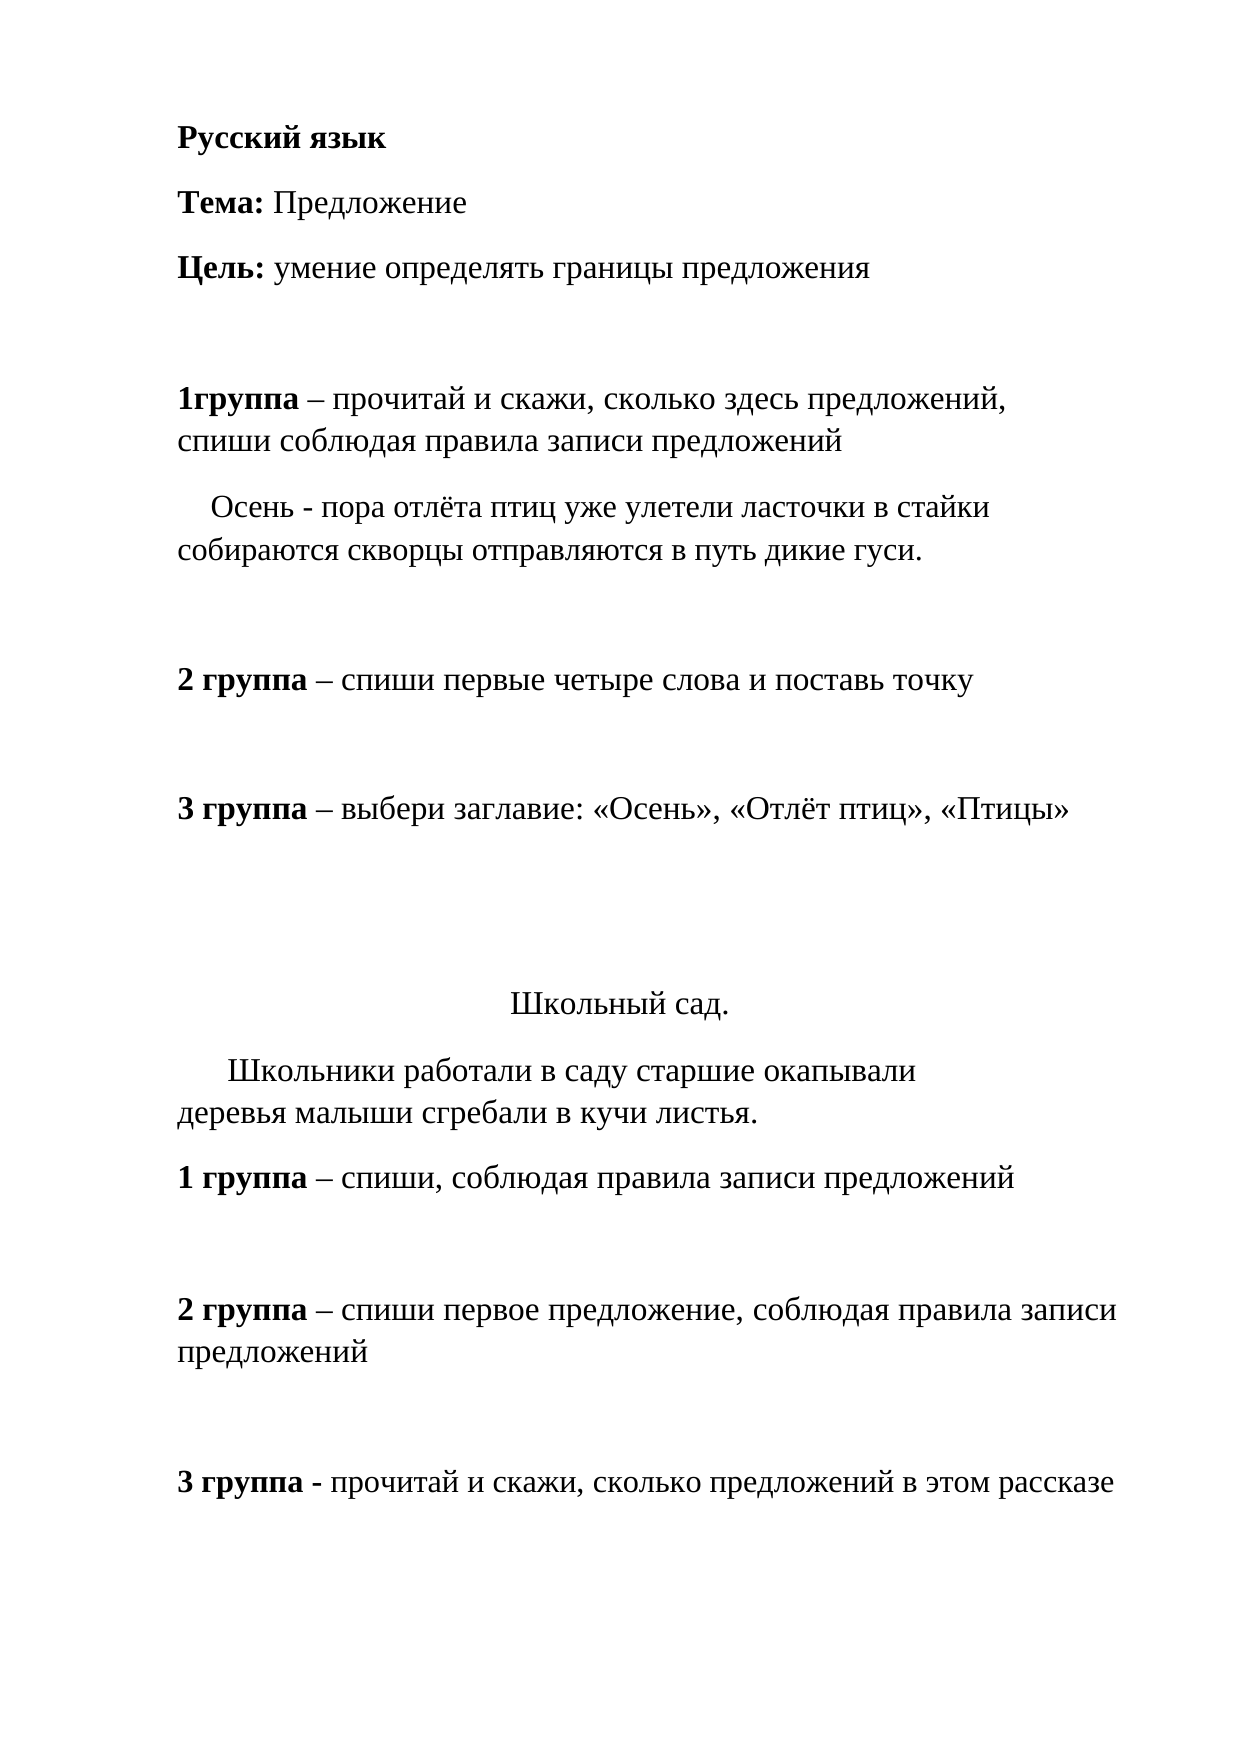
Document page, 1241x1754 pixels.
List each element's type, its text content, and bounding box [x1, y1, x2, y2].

text Русский язык [177, 118, 1144, 156]
text 3 группа - прочитай и скажи, сколько предложений в этом рассказе [177, 1462, 1144, 1499]
text 2 группа – спиши первое предложение, соблюдая правила записи предложений [177, 1289, 1125, 1369]
text 2 группа – спиши первые четыре слова и поставь точку [177, 659, 1144, 697]
text Осень - пора отлёта птиц уже улетели ласточки в стайки собираются скворцы отправляются в путь дикие гуси. [177, 487, 1014, 567]
text Цель: умение определять границы предложения [177, 247, 1144, 285]
text Школьники работали в саду старшие окапывали деревья малыши сгребали в кучи листья. [177, 1050, 1033, 1131]
text Школьный сад. [150, 983, 1089, 1022]
text 1группа – прочитай и скажи, сколько здесь предложений, спиши соблюдая правила записи предложений [177, 378, 1108, 459]
text 1 группа – спиши, соблюдая правила записи предложений [177, 1157, 1144, 1196]
text Тема: Предложение [177, 182, 1144, 220]
list группа – выбери заглавие: «Осень», «Отлёт птиц», «Птицы» [177, 789, 1144, 827]
